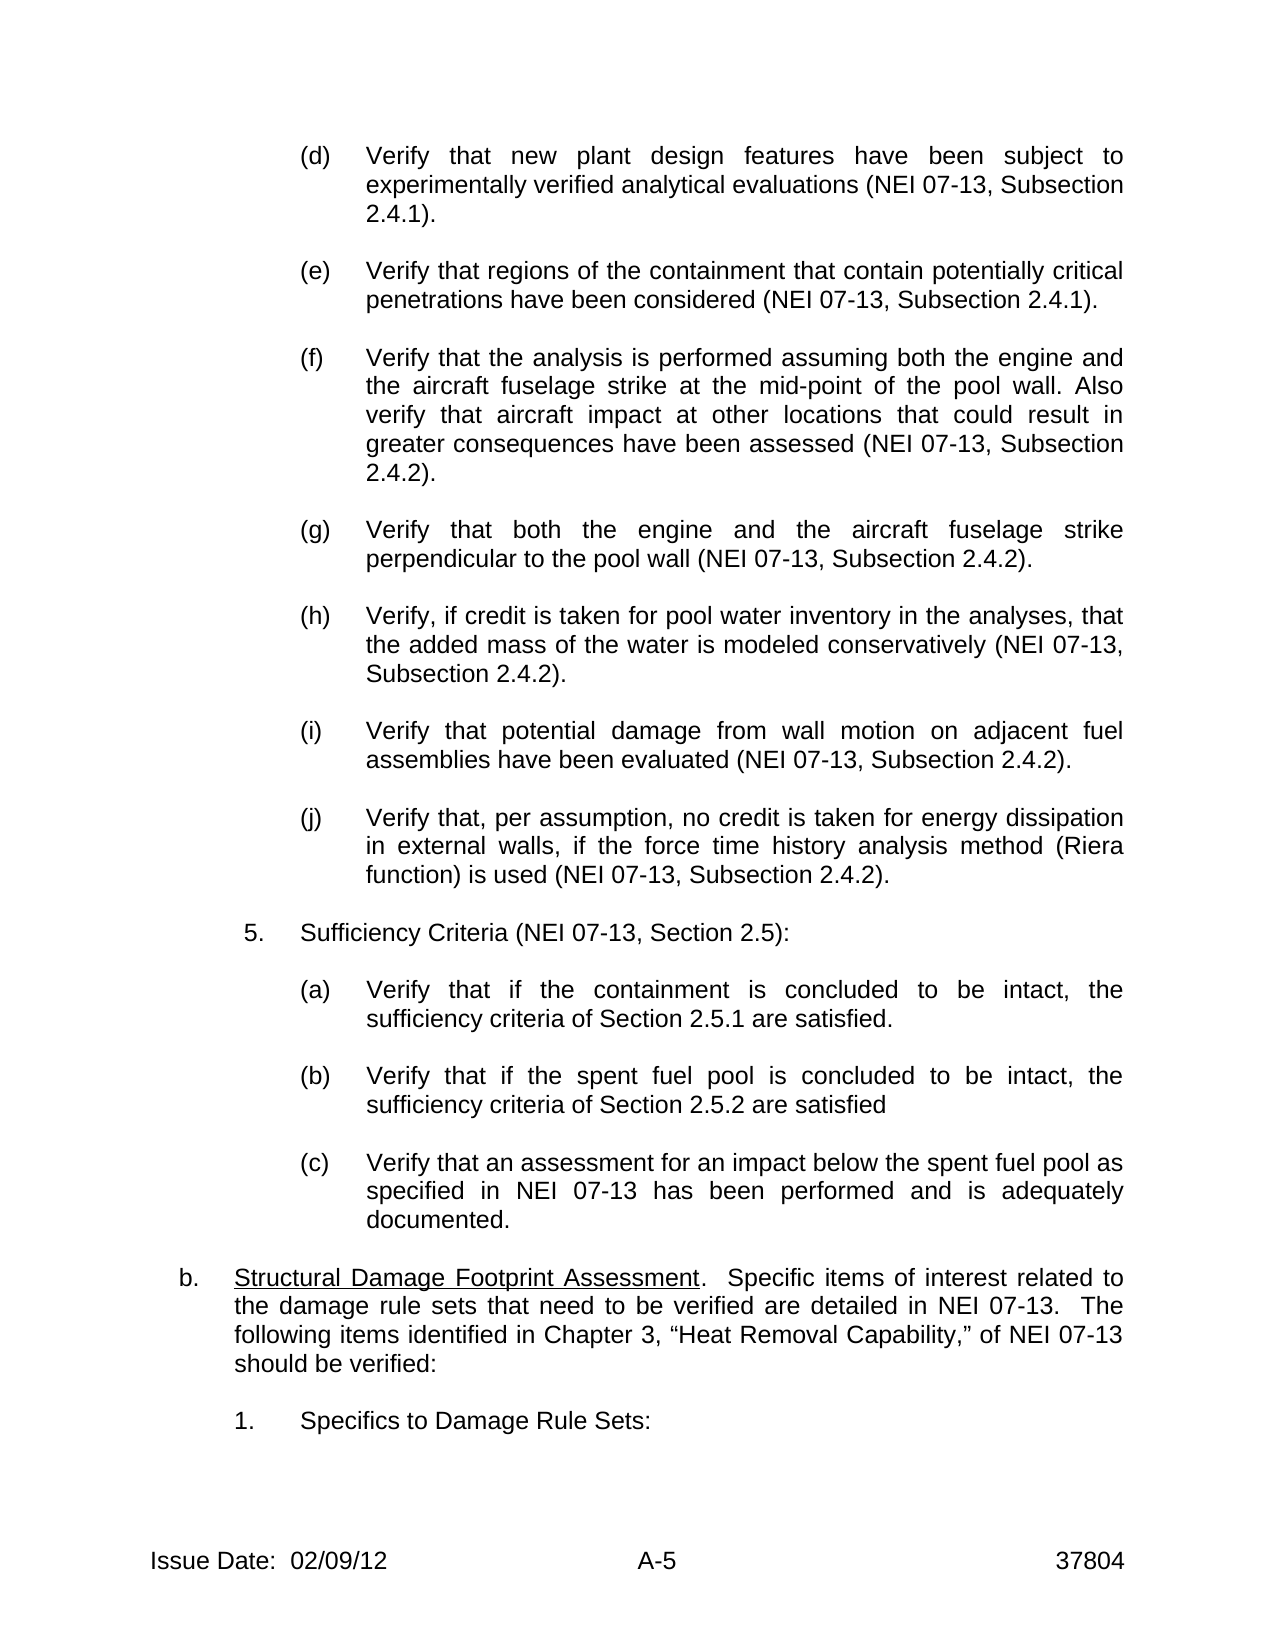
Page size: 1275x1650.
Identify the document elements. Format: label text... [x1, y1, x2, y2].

text 1. Specifics to Damage Rule Sets: [234, 1406, 1125, 1435]
list Verify that both the engine and the aircraft fuselage strike perpendicular to the pool wall (NEI 07-13, Subsection 2.4.2). [300, 515, 1125, 572]
list Verify that if the spent fuel pool is concluded to be intact, the sufficiency criteria of Section 2.5.2 are satisfied [300, 1061, 1125, 1119]
list Verify that if the containment is concluded to be intact, the sufficiency criteria of Section 2.5.1 are satisfied. [300, 975, 1125, 1032]
list Structural Damage Footprint Assessment. Specific items of interest related to the damage rule sets that need to be verified are detailed in NEI 07-13. The following items identified in Chapter 3, “Heat Removal Capability,” of NEI 07-13 should be verified: [178, 1262, 1125, 1377]
list Sufficiency Criteria (NEI 07-13, Section 2.5): [244, 917, 1125, 946]
list Verify that new plant design features have been subject to experimentally verified analytical evaluations (NEI 07-13, Subsection 2.4.1). [300, 141, 1125, 227]
list Verify that, per assumption, no credit is taken for energy dissipation in external walls, if the force time history analysis method (Riera function) is used (NEI 07-13, Subsection 2.4.2). [300, 802, 1125, 889]
list Verify, if credit is taken for pool water inventory in the analyses, that the added mass of the water is modeled conservatively (NEI 07-13, Subsection 2.4.2). [300, 601, 1125, 687]
list Verify that the analysis is performed assuming both the engine and the aircraft fuselage strike at the mid-point of the pool wall. Also verify that aircraft impact at other locations that could result in greater consequences have been assessed (NEI 07-13, Subsection 2.4.2). [300, 342, 1125, 486]
list Verify that an assessment for an impact below the spent fuel pool as specified in NEI 07-13 has been performed and is adequately documented. [300, 1147, 1125, 1234]
list Verify that potential damage from wall motion on adjacent fuel assemblies have been evaluated (NEI 07-13, Subsection 2.4.2). [300, 716, 1125, 774]
list Verify that regions of the containment that contain potentially critical penetrations have been considered (NEI 07-13, Subsection 2.4.1). [300, 256, 1125, 314]
